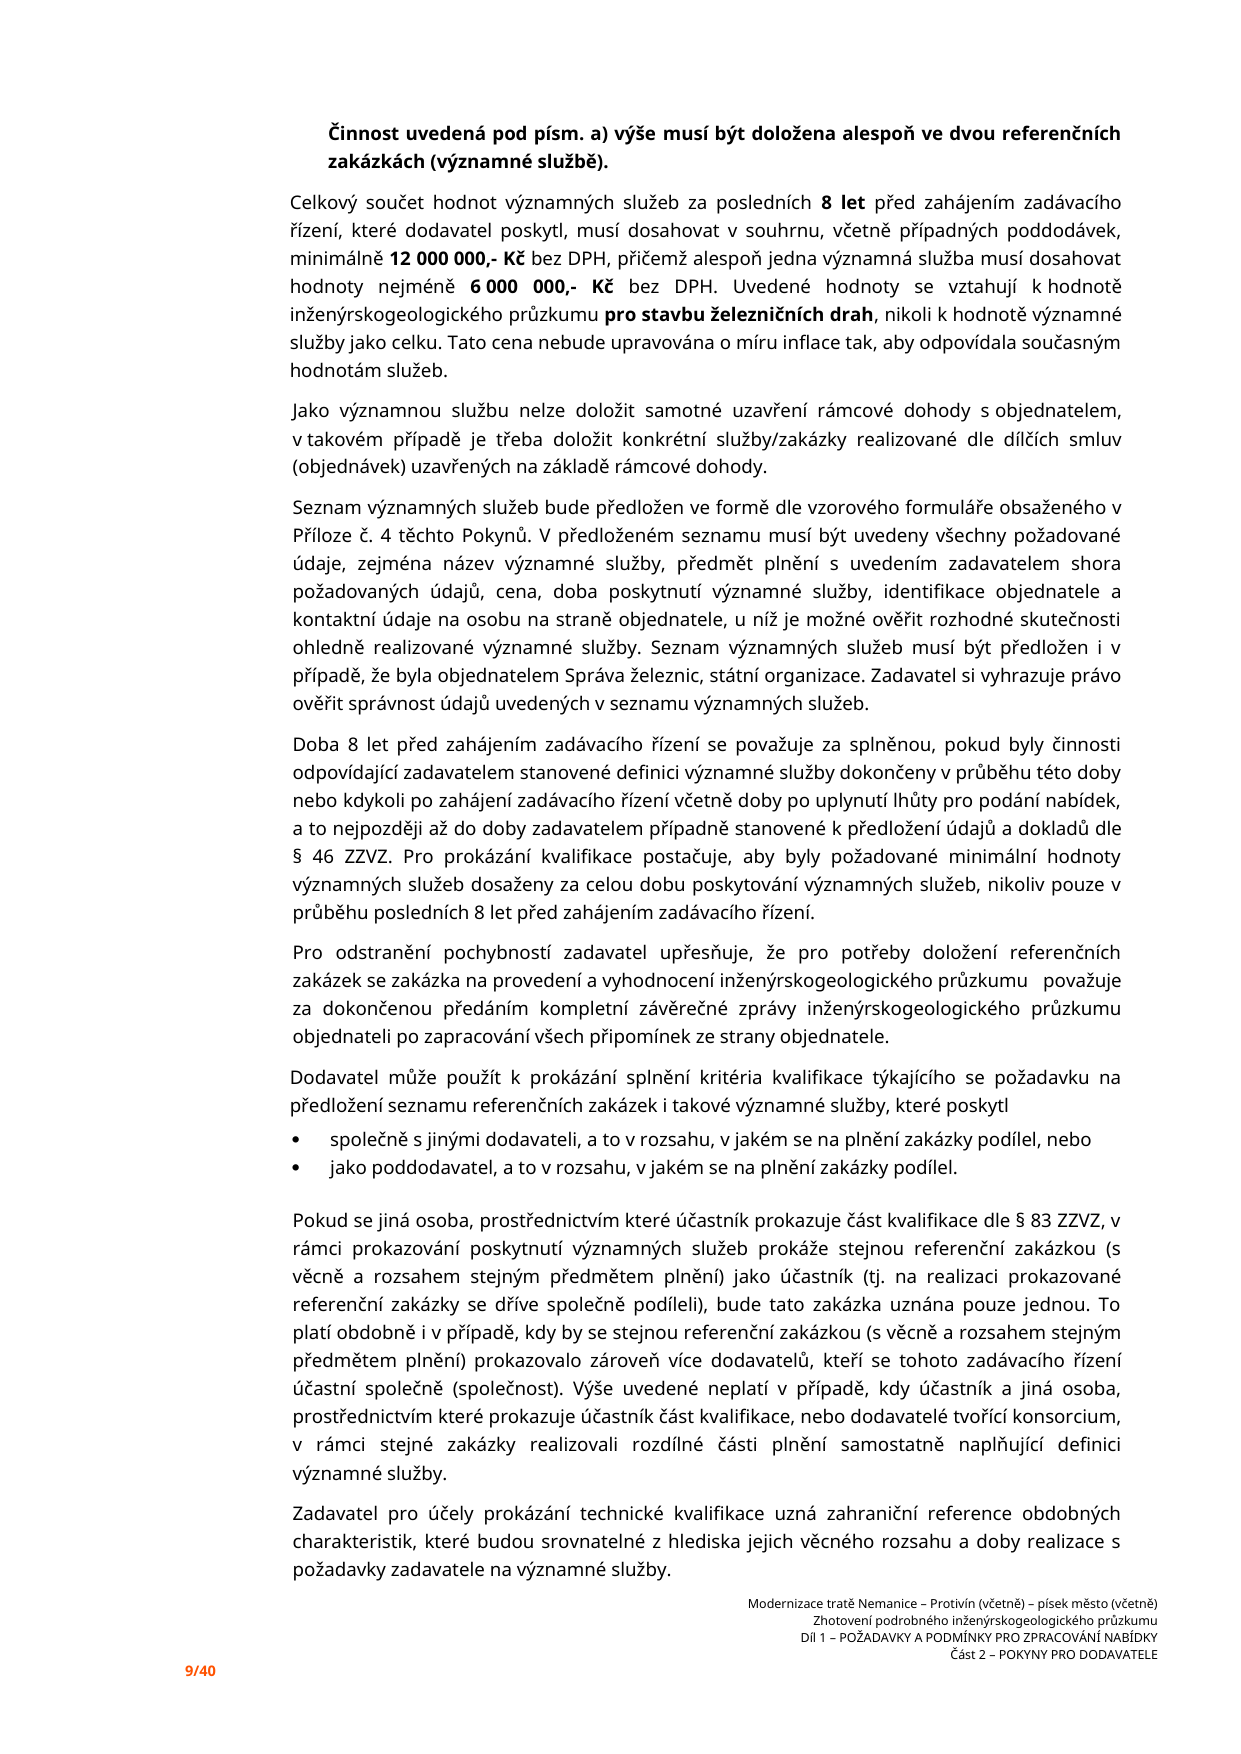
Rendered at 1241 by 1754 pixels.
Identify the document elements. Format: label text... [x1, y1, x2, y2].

text Zadavatel pro účely prokázání technické kvalifikace uzná zahraniční reference obdobných charakteristik, které budou srovnatelné z hlediska jejich věcného rozsahu a doby realizace s požadavky zadavatele na významné služby. [292, 1500, 1122, 1582]
text Jako významnou službu nelze doložit samotné uzavření rámcové dohody s objednatelem, v takovém případě je třeba doložit konkrétní služby/zakázky realizované dle dílčích smluv (objednávek) uzavřených na základě rámcové dohody. [292, 398, 1122, 479]
list jako poddodavatel, a to v rozsahu, v jakém se na plnění zakázky podílel. [292, 1154, 1122, 1180]
text Seznam významných služeb bude předložen ve formě dle vzorového formuláře obsaženého v Příloze č. 4 těchto Pokynů. V předloženém seznamu musí být uvedeny všechny požadované údaje, zejména název významné služby, předmět plnění s uvedením zadavatelem shora požadovaných údajů, cena, doba poskytnutí významné služby, identifikace objednatele a kontaktní údaje na osobu na straně objednatele, u níž je možné ověřit rozhodné skutečnosti ohledně realizované významné služby. Seznam významných služeb musí být předložen i v případě, že byla objednatelem Správa železnic, státní organizace. Zadavatel si vyhrazuje právo ověřit správnost údajů uvedených v seznamu významných služeb. [292, 494, 1122, 716]
text Pokud se jiná osoba, prostřednictvím které účastník prokazuje část kvalifikace dle § 83 ZZVZ, v rámci prokazování poskytnutí významných služeb prokáže stejnou referenční zakázkou (s věcně a rozsahem stejným předmětem plnění) jako účastník (tj. na realizaci prokazované referenční zakázky se dříve společně podíleli), bude tato zakázka uznána pouze jednou. To platí obdobně i v případě, kdy by se stejnou referenční zakázkou (s věcně a rozsahem stejným předmětem plnění) prokazovalo zároveň více dodavatelů, kteří se tohoto zadávacího řízení účastní společně (společnost). Výše uvedené neplatí v případě, kdy účastník a jiná osoba, prostřednictvím které prokazuje účastník část kvalifikace, nebo dodavatelé tvořící konsorcium, v rámci stejné zakázky realizovali rozdílné části plnění samostatně naplňující definici významné služby. [292, 1208, 1122, 1485]
list Dodavatel může použít k prokázání splnění kritéria kvalifikace týkajícího se požadavku na předložení seznamu referenčních zakázek i takové významné služby, které poskytl [289, 1064, 1122, 1118]
list společně s jinými dodavateli, a to v rozsahu, v jakém se na plnění zakázky podílel, nebo [292, 1127, 1122, 1152]
text Celkový součet hodnot významných služeb za posledních 8 let před zahájením zadávacího řízení, které dodavatel poskytl, musí dosahovat v souhrnu, včetně případných poddodávek, minimálně 12 000 000,- Kč bez DPH, přičemž alespoň jedna významná služba musí dosahovat hodnoty nejméně 6 000 000,- Kč bez DPH. Uvedené hodnoty se vztahují k hodnotě inženýrskogeologického průzkumu pro stavbu železničních drah, nikoli k hodnotě významné služby jako celku. Tato cena nebude upravována o míru inflace tak, aby odpovídala současným hodnotám služeb. [289, 189, 1122, 383]
text Pro odstranění pochybností zadavatel upřesňuje, že pro potřeby doložení referenčních zakázek se zakázka na provedení a vyhodnocení inženýrskogeologického průzkumu považuje za dokončenou předáním kompletní závěrečné zprávy inženýrskogeologického průzkumu objednateli po zapracování všech připomínek ze strany objednatele. [292, 940, 1122, 1049]
text Činnost uvedená pod písm. a) výše musí být doložena alespoň ve dvou referenčních zakázkách (významné službě). [328, 121, 1122, 174]
text Doba 8 let před zahájením zadávacího řízení se považuje za splněnou, pokud byly činnosti odpovídající zadavatelem stanovené definici významné služby dokončeny v průběhu této doby nebo kdykoli po zahájení zadávacího řízení včetně doby po uplynutí lhůty pro podání nabídek, a to nejpozději až do doby zadavatelem případně stanovené k předložení údajů a dokladů dle § 46 ZZVZ. Pro prokázání kvalifikace postačuje, aby byly požadované minimální hodnoty významných služeb dosaženy za celou dobu poskytování významných služeb, nikoliv pouze v průběhu posledních 8 let před zahájením zadávacího řízení. [292, 731, 1122, 925]
